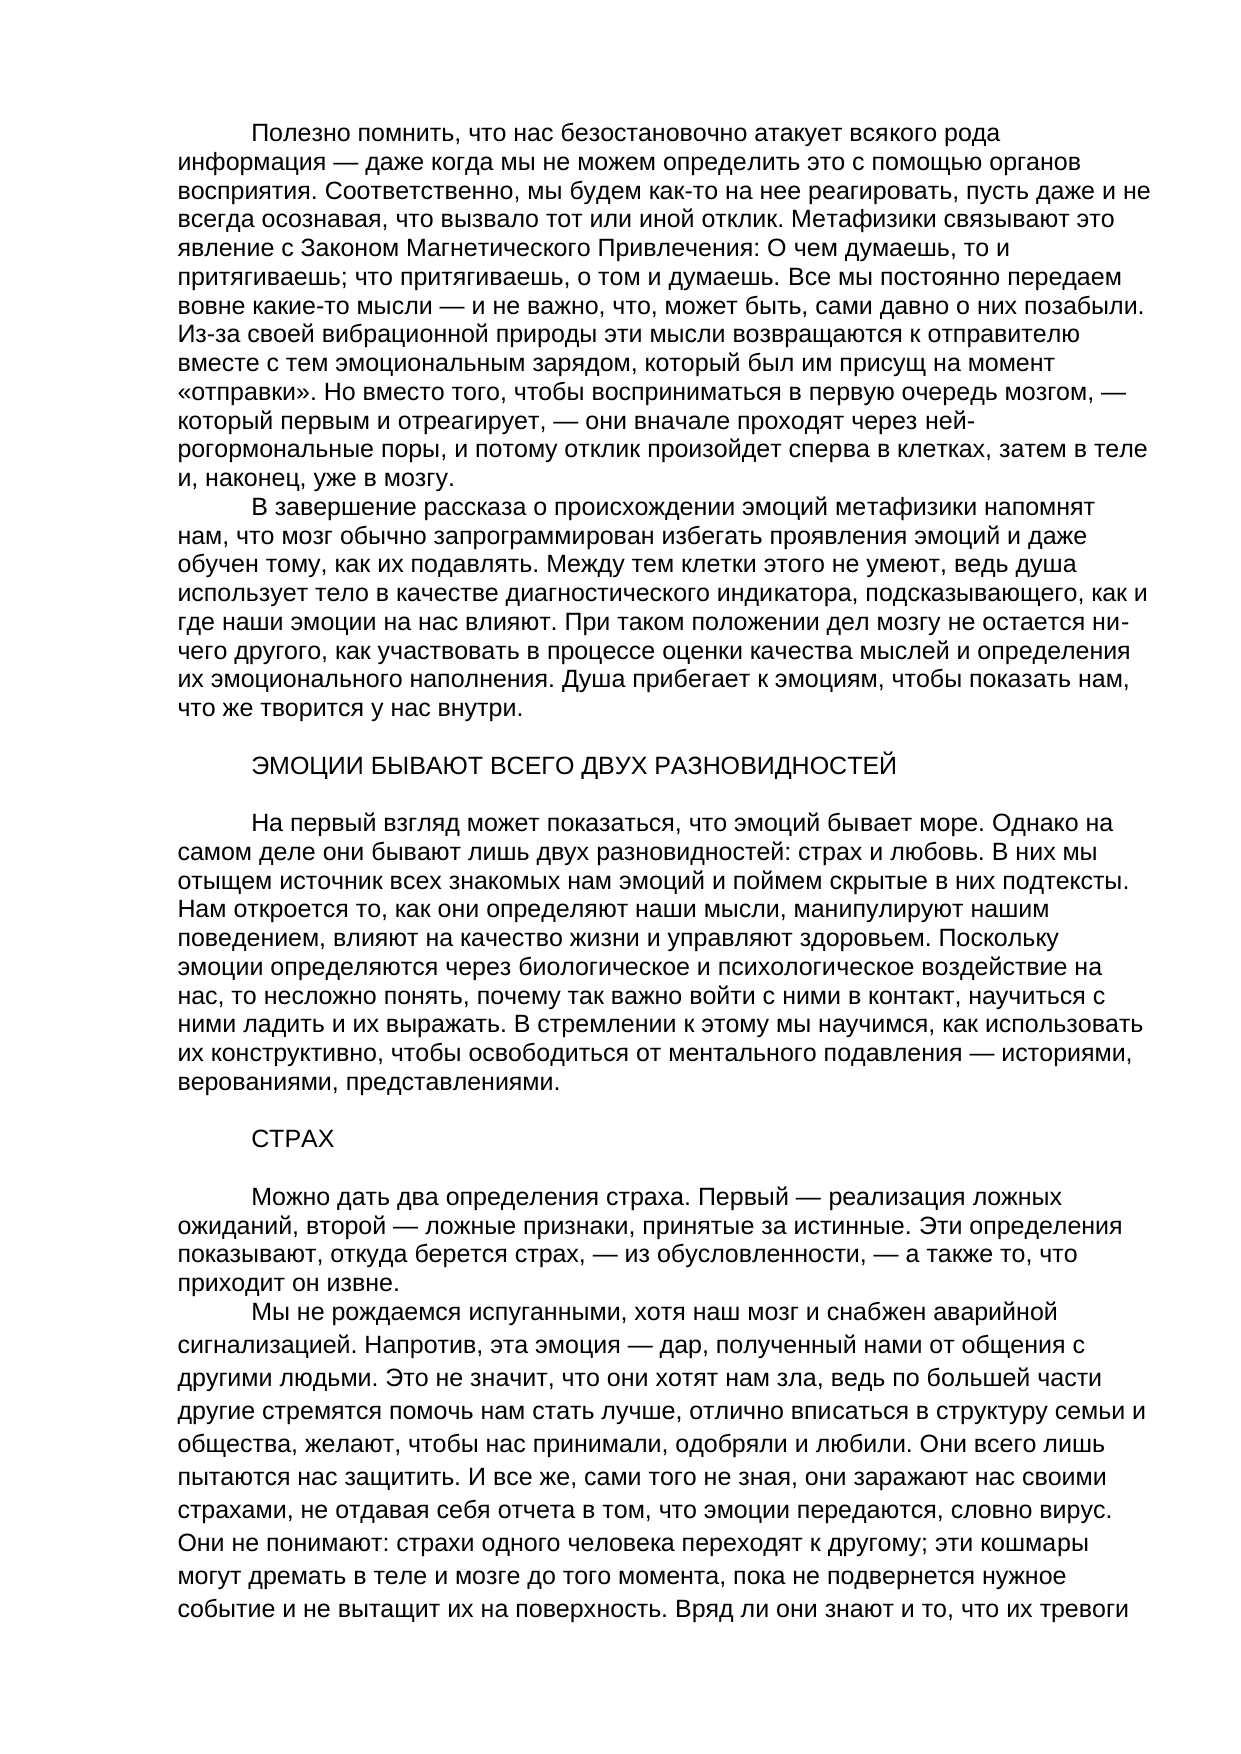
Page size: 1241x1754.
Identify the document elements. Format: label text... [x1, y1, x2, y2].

text На первый взгляд может показаться, что эмоций бывает море. Однако на самом деле они бывают лишь двух разновидностей: страх и любовь. В них мы отыщем источник всех знакомых нам эмоций и поймем скрытые в них подтексты. Нам откроется то, как они определяют наши мысли, манипулируют нашим поведением, влияют на качество жизни и управляют здоровьем. Поскольку эмоции определяются через биологическое и психологическое воздействие на нас, то несложно понять, почему так важно войти с ними в контакт, научиться с ними ладить и их выражать. В стремлении к этому мы научимся, как использовать их конструктивно, чтобы освободиться от ментального подавления — историями, верованиями, представлениями. [177, 808, 1152, 1096]
text Можно дать два определения страха. Первый — реализация ложных ожиданий, второй — ложные признаки, принятые за истинные. Эти определения показывают, откуда берется страх, — из обусловленности, — а также то, что приходит он извне. [177, 1182, 1152, 1297]
text Полезно помнить, что нас безостановочно атакует всякого рода информация — даже когда мы не можем определить это с помощью органов восприятия. Соответственно, мы будем как-то на нее реагировать, пусть даже и не всегда осознавая, что вызвало тот или иной отклик. Метафизики связывают это явление с Законом Магнетического Привлечения: О чем думаешь, то и притягиваешь; что притягиваешь, о том и думаешь. Все мы постоянно передаем вовне какие-то мысли — и не важно, что, может быть, сами давно о них позабыли. Из-за своей вибрационной природы эти мысли возвращаются к отправителю вместе с тем эмоциональным зарядом, который был им присущ на момент «отправки». Но вместо того, чтобы восприниматься в первую очередь мозгом, — который первым и отреагирует, — они вначале проходят через нейрогормональные поры, и потому отклик произойдет сперва в клетках, затем в теле и, наконец, уже в мозгу. [177, 118, 1152, 492]
text В завершение рассказа о происхождении эмоций метафизики напомнят нам, что мозг обычно запрограммирован избегать проявления эмоций и даже обучен тому, как их подавлять. Между тем клетки этого не умеют, ведь душа использует тело в качестве диагностического индикатора, подсказывающего, как и где наши эмоции на нас влияют. При таком положении дел мозгу не остается ничего другого, как участвовать в процессе оценки качества мыслей и определения их эмоционального наполнения. Душа прибегает к эмоциям, чтобы показать нам, что же творится у нас внутри. [177, 492, 1152, 722]
text ЭМОЦИИ БЫВАЮТ ВСЕГО ДВУХ РАЗНОВИДНОСТЕЙ [177, 751, 1152, 779]
text СТРАХ [177, 1124, 1152, 1153]
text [177, 1297, 1152, 1623]
